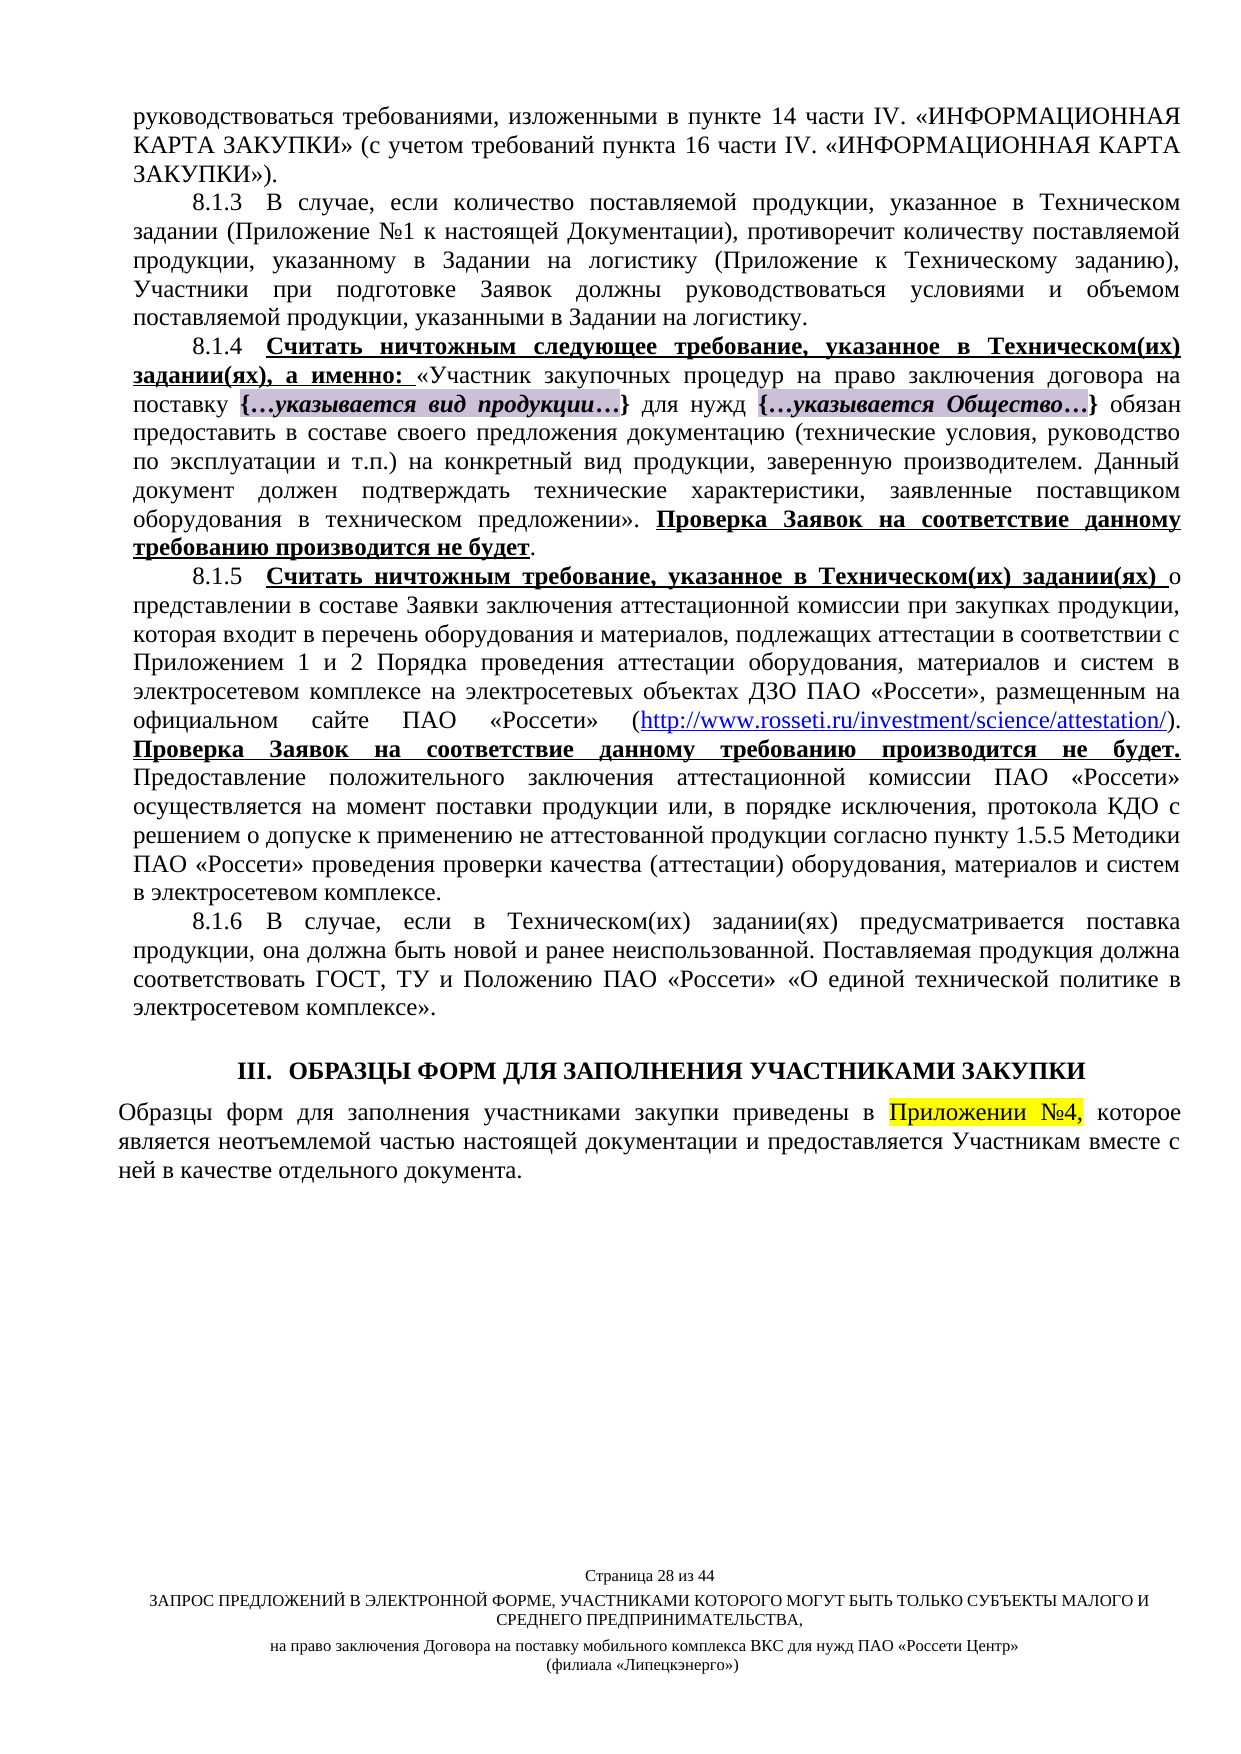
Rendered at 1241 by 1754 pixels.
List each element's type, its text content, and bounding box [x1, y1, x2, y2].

subtitle Считать ничтожным требование, указанное в Техническом(их) задании(ях) о представлении в составе Заявки заключения аттестационной комиссии при закупках продукции, которая входит в перечень оборудования и материалов, подлежащих аттестации в соответствии с Приложением 1 и 2 Порядка проведения аттестации оборудования, материалов и систем в электросетевом комплексе на электросетевых объектах ДЗО ПАО «Россети», размещенным на официальном сайте ПАО «Россети» (http://www.rosseti.ru/investment/science/attestation/). Проверка Заявок на соответствие данному требованию производится не будет. Предоставление положительного заключения аттестационной комиссии ПАО «Россети» осуществляется на момент поставки продукции или, в порядке исключения, протокола КДО с решением о допуске к применению не аттестованной продукции согласно пункту 1.5.5 Методики ПАО «Россети» проведения проверки качества (аттестации) оборудования, материалов и систем в электросетевом комплексе. [133, 760, 1181, 906]
subtitle В случае, если в Техническом(их) задании(ях) предусматривается поставка продукции, она должна быть новой и ранее неиспользованной. Поставляемая продукция должна соответствовать ГОСТ, ТУ и Положению ПАО «Россети» «О единой технической политике в электросетевом комплексе». [133, 906, 1181, 1021]
subtitle Считать ничтожным следующее требование, указанное в Техническом(их) задании(ях), а именно: «Участник закупочных процедур на право заключения договора на поставку {…указывается вид продукции…} для нужд {…указывается Общество…} обязан предоставить в составе своего предложения документацию (технические условия, руководство по эксплуатации и т.п.) на конкретный вид продукции, заверенную производителем. Данный документ должен подтверждать технические характеристики, заявленные поставщиком оборудования в техническом предложении». Проверка Заявок на соответствие данному требованию производится не будет. [133, 331, 1181, 561]
subtitle ОБРАЗЦЫ ФОРМ ДЛЯ ЗАПОЛНЕНИЯ УЧАСТНИКАМИ ЗАКУПКИ [118, 1056, 1181, 1085]
subtitle Считать ничтожным требование, указанное в Техническом(их) задании(ях) о представлении в составе Заявки заключения аттестационной комиссии при закупках продукции, которая входит в перечень оборудования и материалов, подлежащих аттестации в соответствии с Приложением 1 и 2 Порядка проведения аттестации оборудования, материалов и систем в электросетевом комплексе на электросетевых объектах ДЗО ПАО «Россети», размещенным на официальном сайте ПАО «Россети» (http://www.rosseti.ru/investment/science/attestation/). Проверка Заявок на соответствие данному требованию производится не будет. Предоставление положительного заключения аттестационной комиссии ПАО «Россети» осуществляется на момент поставки продукции или, в порядке исключения, протокола КДО с решением о допуске к применению не аттестованной продукции согласно пункту 1.5.5 Методики ПАО «Россети» проведения проверки качества (аттестации) оборудования, материалов и систем в электросетевом комплексе. [133, 561, 1181, 759]
subtitle Образцы форм для заполнения участниками закупки приведены в Приложении №4, которое является неотъемлемой частью настоящей документации и предоставляется Участникам вместе с ней в качестве отдельного документа. [118, 1097, 1181, 1184]
subtitle В случае, если количество поставляемой продукции, указанное в Техническом задании (Приложение №1 к настоящей Документации), противоречит количеству поставляемой продукции, указанному в Задании на логистику (Приложение к Техническому заданию), Участники при подготовке Заявок должны руководствоваться условиями и объемом поставляемой продукции, указанными в Задании на логистику. [133, 187, 1181, 331]
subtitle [133, 101, 1181, 187]
